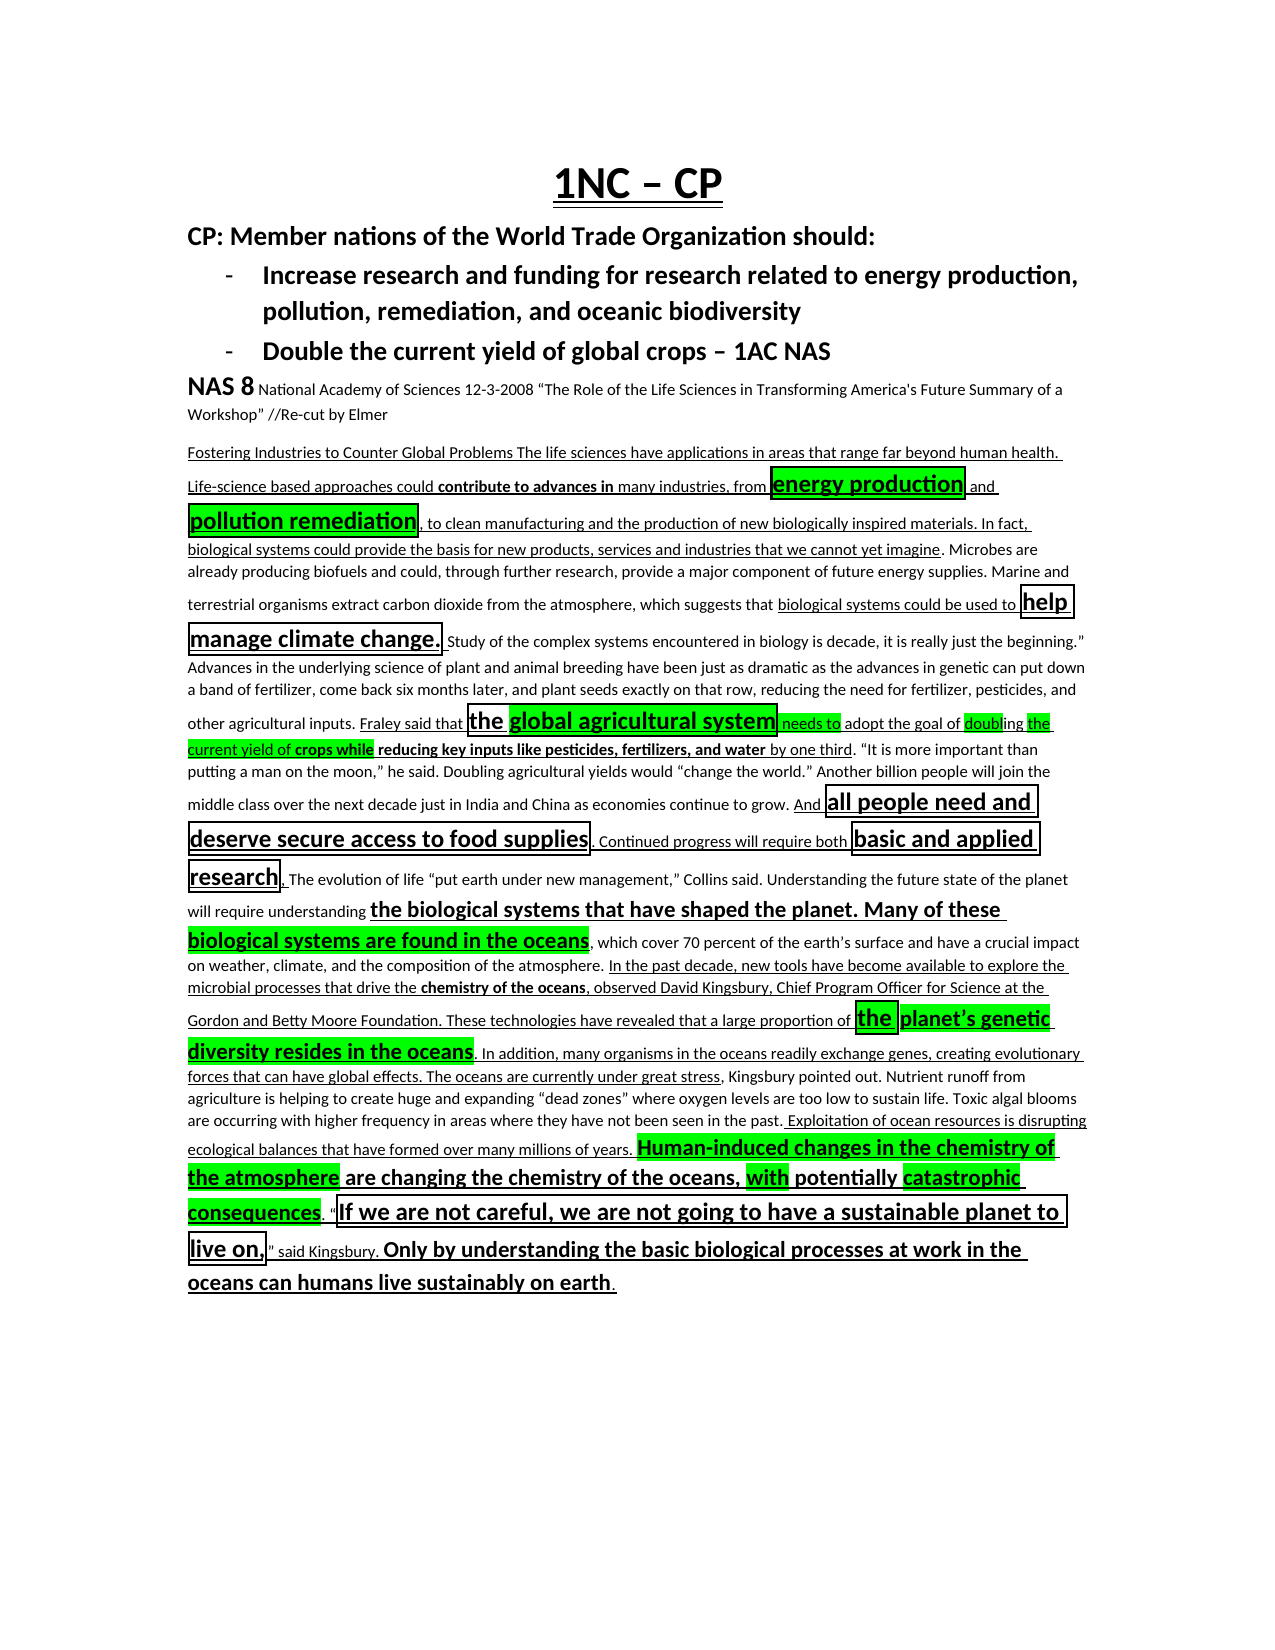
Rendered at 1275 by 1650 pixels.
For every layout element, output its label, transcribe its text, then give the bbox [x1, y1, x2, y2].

text Fostering Industries to Counter Global Problems The life sciences have applications in areas that range far beyond human health. Life-science based approaches could contribute to advances in many industries, from energy production and pollution remediation, to clean manufacturing and the production of new biologically inspired materials. In fact, biological systems could provide the basis for new products, services and industries that we cannot yet imagine. Microbes are already producing biofuels and could, through further research, provide a major component of future energy supplies. Marine and terrestrial organisms extract carbon dioxide from the atmosphere, which suggests that biological systems could be used to help manage climate change. Study of the complex systems encountered in biology is decade, it is really just the beginning.” Advances in the underlying science of plant and animal breeding have been just as dramatic as the advances in genetic can put down a band of fertilizer, come back six months later, and plant seeds exactly on that row, reducing the need for fertilizer, pesticides, and other agricultural inputs. Fraley said that the global agricultural system needs to adopt the goal of doubling the current yield of crops while reducing key inputs like pesticides, fertilizers, and water by one third. “It is more important than putting a man on the moon,” he said. Doubling agricultural yields would “change the world.” Another billion people will join the middle class over the next decade just in India and China as economies continue to grow. And all people need and deserve secure access to food supplies. Continued progress will require both basic and applied research, The evolution of life “put earth under new management,” Collins said. Understanding the future state of the planet will require understanding the biological systems that have shaped the planet. Many of these biological systems are found in the oceans, which cover 70 percent of the earth’s surface and have a crucial impact on weather, climate, and the composition of the atmosphere. In the past decade, new tools have become available to explore the microbial processes that drive the chemistry of the oceans, observed David Kingsbury, Chief Program Officer for Science at the Gordon and Betty Moore Foundation. These technologies have revealed that a large proportion of the planet’s genetic diversity resides in the oceans. In addition, many organisms in the oceans readily exchange genes, creating evolutionary forces that can have global effects. The oceans are currently under great stress, Kingsbury pointed out. Nutrient runoff from agriculture is helping to create huge and expanding “dead zones” where oxygen levels are too low to sustain life. Toxic algal blooms are occurring with higher frequency in areas where they have not been seen in the past. Exploitation of ocean resources is disrupting ecological balances that have formed over many millions of years. Human-induced changes in the chemistry of the atmosphere are changing the chemistry of the oceans, with potentially catastrophic consequences. “If we are not careful, we are not going to have a sustainable planet to live on,” said Kingsbury. Only by understanding the basic biological processes at work in the oceans can humans live sustainably on earth. [187, 443, 1087, 1296]
subtitle Double the current yield of global crops – 1AC NAS [225, 334, 1087, 367]
subtitle Increase research and funding for research related to energy production, pollution, remediation, and oceanic biodiversity [225, 258, 1087, 327]
text NAS 8 National Academy of Sciences 12-3-2008 “The Role of the Life Sciences in Transforming America's Future Summary of a Workshop” //Re-cut by Elmer [187, 369, 1087, 424]
subtitle 1NC – CP [187, 154, 1087, 210]
subtitle CP: Member nations of the World Trade Organization should: [187, 219, 1087, 252]
